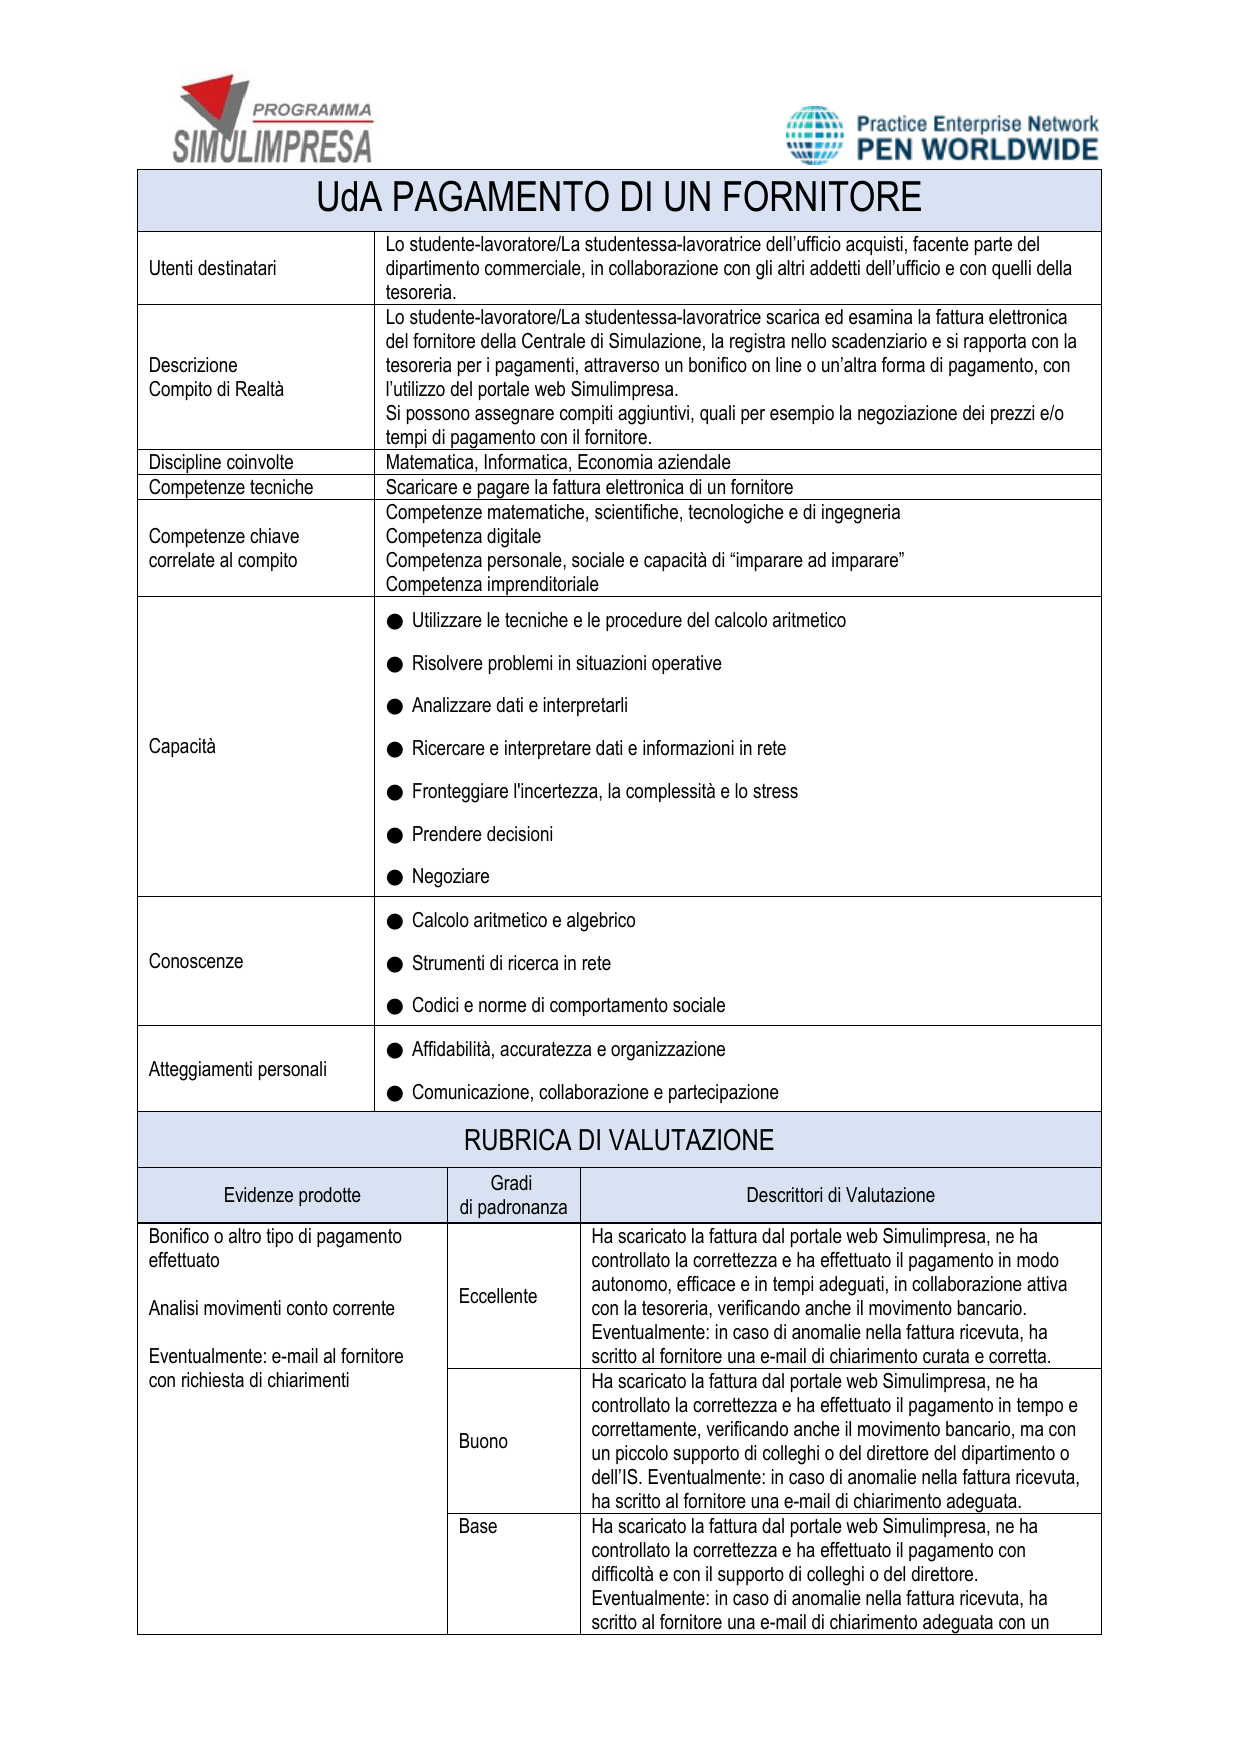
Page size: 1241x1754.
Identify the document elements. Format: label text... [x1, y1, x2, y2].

table_cell Descrittori di Valutazione [581, 1168, 1101, 1222]
table_cell Calcolo aritmetico e algebrico Strumenti di ricerca in rete Codici e norme di comportamento sociale [375, 897, 1101, 1025]
table_cell Conoscenze [138, 897, 374, 1025]
table_cell Lo studente-lavoratore/La studentessa-lavoratrice dell’ufficio acquisti, facente parte del dipartimento commerciale, in collaborazione con gli altri addetti dell’ufficio e con quelli della tesoreria. [375, 232, 1101, 304]
table_cell Buono [448, 1369, 580, 1513]
picture [786, 106, 1099, 165]
table_cell RUBRICA DI VALUTAZIONE [138, 1112, 1101, 1167]
table_cell Ha scaricato la fattura dal portale web Simulimpresa, ne ha controllato la correttezza e ha effettuato il pagamento in tempo e correttamente, verificando anche il movimento bancario, ma con un piccolo supporto di colleghi o del direttore del dipartimento o dell’IS. Eventualmente: in caso di anomalie nella fattura ricevuta, ha scritto al fornitore una e-mail di chiarimento adeguata. [581, 1369, 1101, 1513]
table_cell Competenze tecniche [138, 475, 374, 499]
table_cell Capacità [138, 597, 374, 896]
table_cell Lo studente-lavoratore/La studentessa-lavoratrice scarica ed esamina la fattura elettronica del fornitore della Centrale di Simulazione, la registra nello scadenziario e si rapporta con la tesoreria per i pagamenti, attraverso un bonifico on line o un’altra forma di pagamento, con l’utilizzo del portale web Simulimpresa. Si possono assegnare compiti aggiuntivi, quali per esempio la negoziazione dei prezzi e/o tempi di pagamento con il fornitore. [375, 305, 1101, 449]
picture [141, 61, 413, 169]
table_cell Affidabilità, accuratezza e organizzazione Comunicazione, collaborazione e partecipazione [375, 1026, 1101, 1111]
table_header Ha scaricato la fattura dal portale web Simulimpresa, ne ha controllato la correttezza e ha effettuato il pagamento in modo autonomo, efficace e in tempi adeguati, in collaborazione attiva con la tesoreria, verificando anche il movimento bancario. Eventualmente: in caso di anomalie nella fattura ricevuta, ha scritto al fornitore una e-mail di chiarimento curata e corretta. [581, 1224, 1101, 1368]
table_header Bonifico o altro tipo di pagamento effettuato Analisi movimenti conto corrente Eventualmente: e-mail al fornitore con richiesta di chiarimenti [138, 1224, 447, 1634]
table_cell Scaricare e pagare la fattura elettronica di un fornitore [375, 475, 1101, 499]
table_header UdA PAGAMENTO DI UN FORNITORE [138, 170, 1101, 231]
table_cell Evidenze prodotte [138, 1168, 447, 1222]
table_cell Competenze matematiche, scientifiche, tecnologiche e di ingegneria Competenza digitale Competenza personale, sociale e capacità di “imparare ad imparare” Competenza imprenditoriale [375, 500, 1101, 596]
table_cell Competenze chiave correlate al compito [138, 500, 374, 596]
table_cell Base [448, 1514, 580, 1634]
table_cell Matematica, Informatica, Economia aziendale [375, 450, 1101, 474]
table_cell Atteggiamenti personali [138, 1026, 374, 1111]
table_cell Utenti destinatari [138, 232, 374, 304]
table_cell Discipline coinvolte [138, 450, 374, 474]
table_cell Gradi di padronanza [448, 1168, 580, 1222]
table_header Eccellente [448, 1224, 580, 1368]
table_cell Utilizzare le tecniche e le procedure del calcolo aritmetico Risolvere problemi in situazioni operative Analizzare dati e interpretarli Ricercare e interpretare dati e informazioni in rete Fronteggiare l'incertezza, la complessità e lo stress Prendere decisioni Negoziare [375, 597, 1101, 896]
table_cell Descrizione Compito di Realtà [138, 305, 374, 449]
